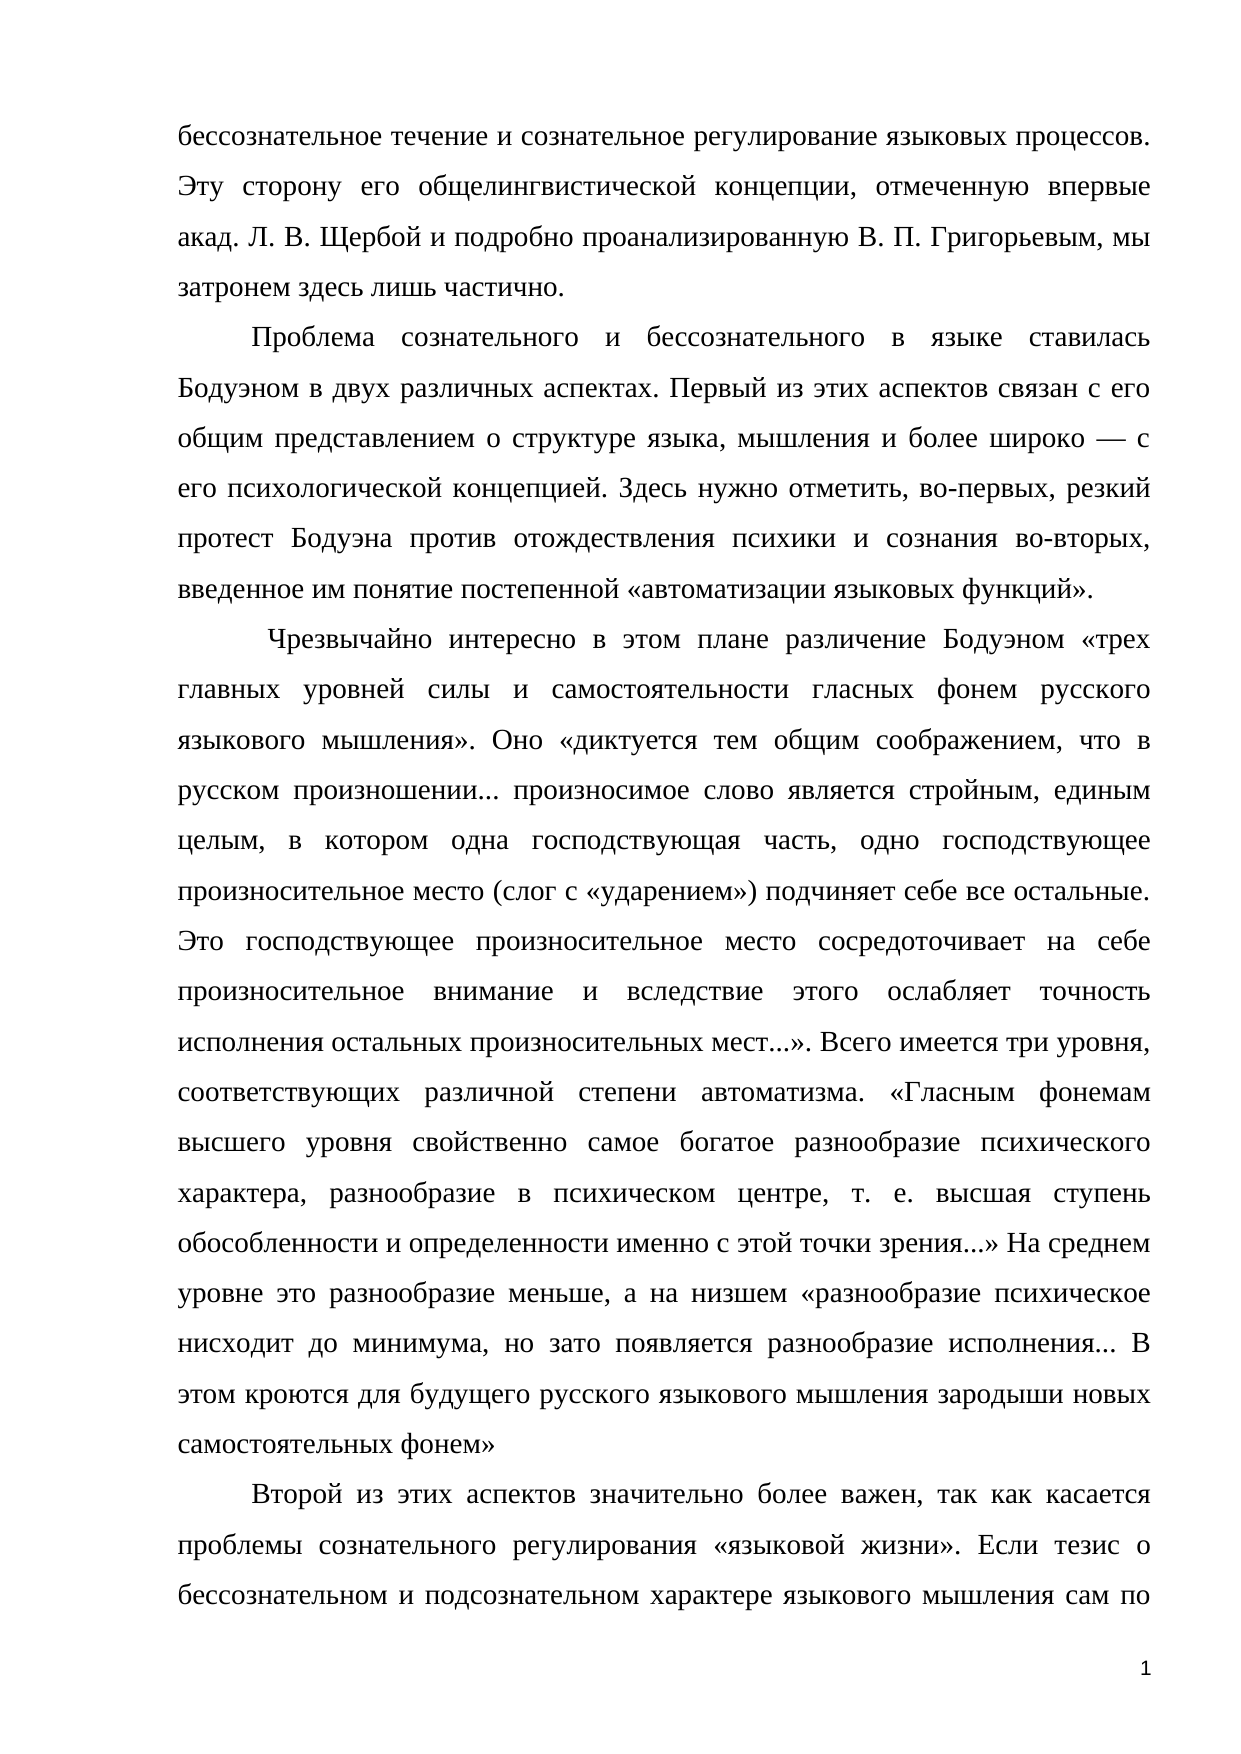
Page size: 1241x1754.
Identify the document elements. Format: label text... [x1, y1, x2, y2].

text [177, 118, 1152, 303]
text Чрезвычайно интересно в этом плане различение Бодуэном «трех главных уровней силы и самостоятельности гласных фонем русского языкового мышления». Оно «диктуется тем общим соображением, что в русском произношении... произносимое слово является стройным, единым целым, в котором одна господствующая часть, одно господствующее произносительное место (слог с «ударением») подчиняет себе все остальные. Это господствующее произносительное место сосредоточивает на себе произносительное внимание и вследствие этого ослабляет точность исполнения остальных произносительных мест...». Всего имеется три уровня, соответствующих различной степени автоматизма. «Гласным фонемам высшего уровня свойственно самое богатое разнообразие психического характера, разнообразие в психическом центре, т. е. высшая ступень обособленности и определенности именно с этой точки зрения...» На среднем уровне это разнообразие меньше, а на низшем «разнообразие психическое нисходит до минимума, но зато появляется разнообразие исполнения... В этом кроются для будущего русского языкового мышления зародыши новых самостоятельных фонем» [177, 621, 1152, 1460]
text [177, 1477, 1152, 1611]
text Проблема сознательного и бессознательного в языке ставилась Бодуэном в двух различных аспектах. Первый из этих аспектов связан с его общим представлением о структуре языка, мышления и более широко — с его психологической концепцией. Здесь нужно отметить, во-первых, резкий протест Бодуэна против отождествления психики и сознания во-вторых, введенное им понятие постепенной «автоматизации языковых функций». [177, 319, 1152, 604]
